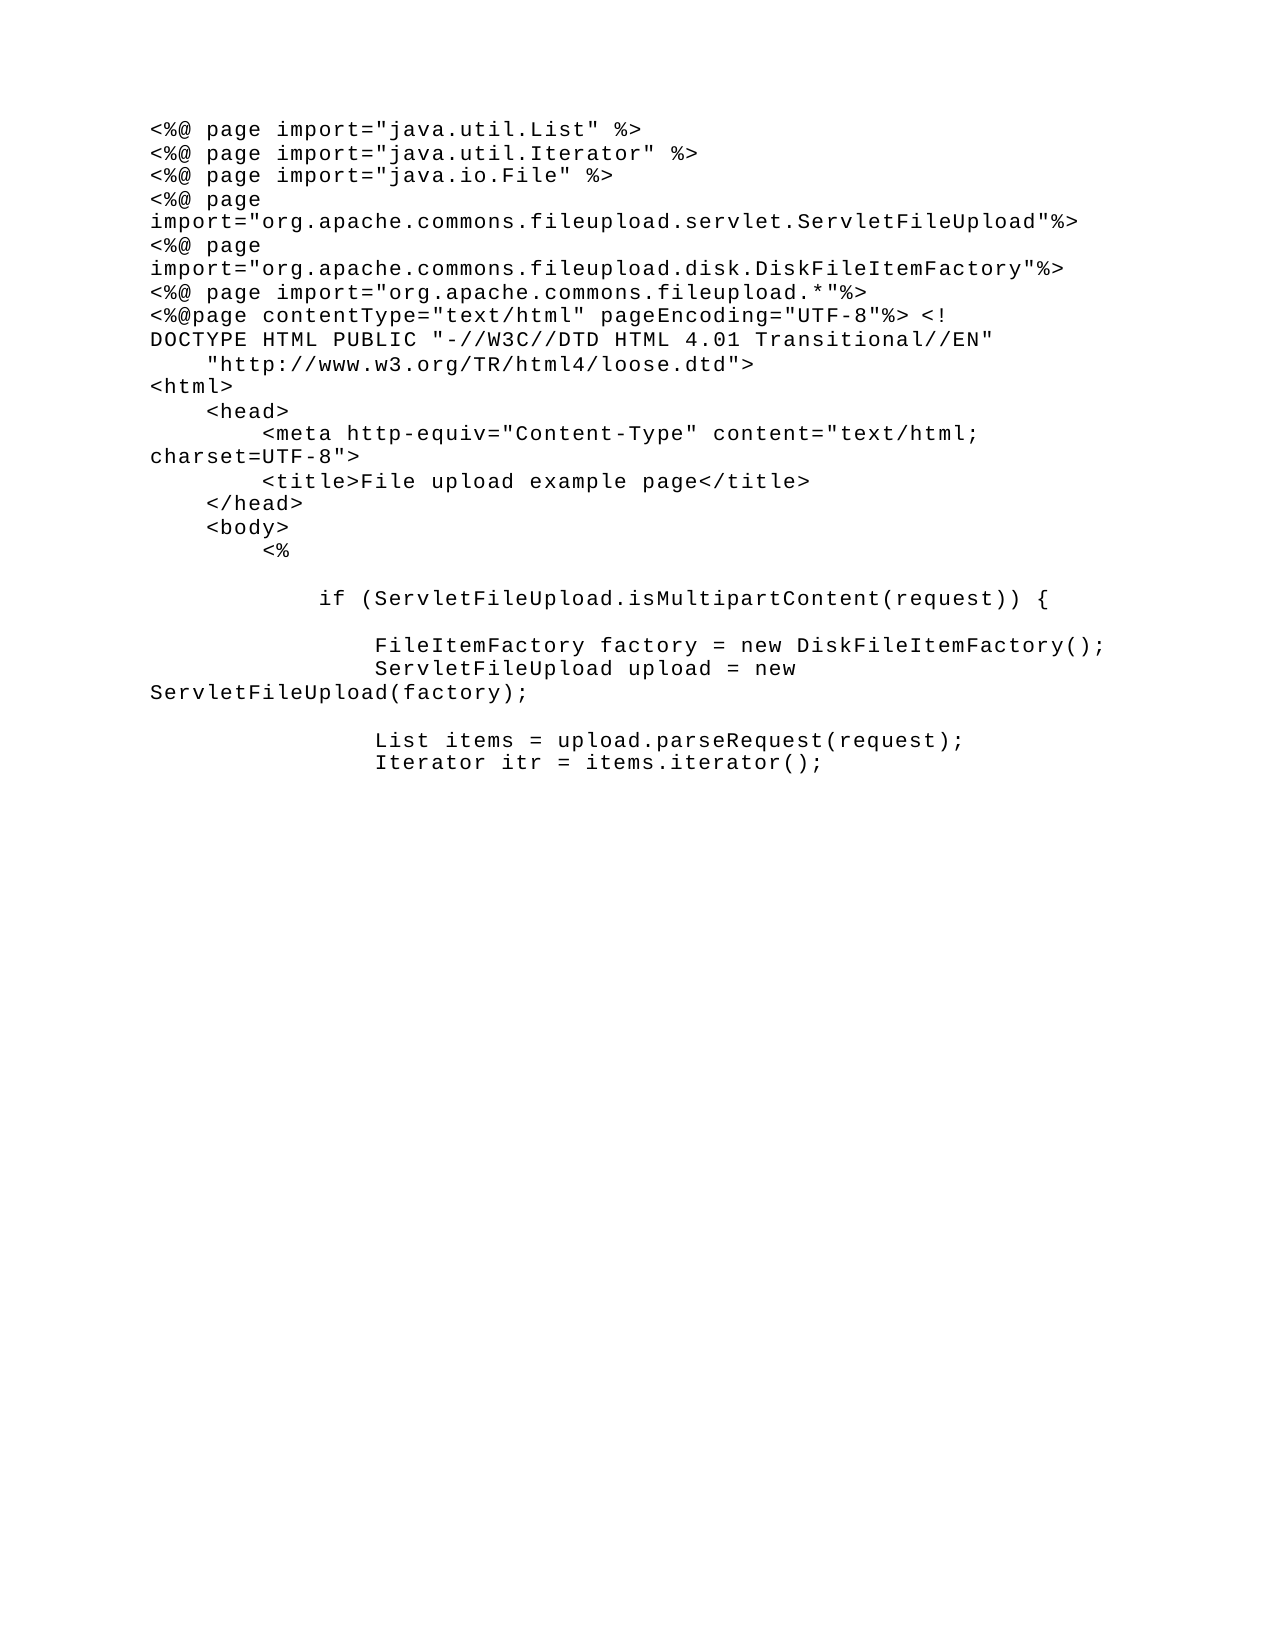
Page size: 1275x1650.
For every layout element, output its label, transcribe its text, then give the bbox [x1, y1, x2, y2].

text List items = Iterator itr [362, 729, 542, 776]
text <body> <% [193, 517, 289, 564]
text if (ServletFileUpload.isMultipartContent(request)) { [318, 588, 1188, 611]
text <%@ page import="org.apache.commons.fileupload.servlet.ServletFileUpload"%> <%@ page import="org.apache.commons.fileupload.disk.DiskFileItemFactory"%> <%@ page import="org.apache.commons.fileupload.*"%> [150, 188, 1089, 305]
text FileItemFactory factory = new DiskFileItemFactory(); ServletFileUpload upload = new [374, 635, 1117, 682]
text <head> [206, 399, 1188, 423]
text <%@ page import="java.util.List" %> [150, 118, 1188, 141]
text <meta http-equiv="Content-Type" content="text/html; charset=UTF-8"> [150, 423, 990, 470]
text <%@ page import="java.util.Iterator" %> <%@ page import="java.io.File" %> [150, 141, 709, 188]
text "http://www.w3.org/TR/html4/loose.dtd"> <html> [150, 353, 765, 399]
text <title>File upload example page</title> </head> [206, 470, 821, 517]
text <%@page contentType="text/html" pageEncoding="UTF-8"%> <!DOCTYPE HTML PUBLIC "-//W3C//DTD HTML 4.01 Transitional//EN" [150, 305, 1032, 353]
text upload.parseRequest(request); = items.iterator(); [557, 729, 976, 776]
text ServletFileUpload(factory); [150, 682, 1188, 706]
